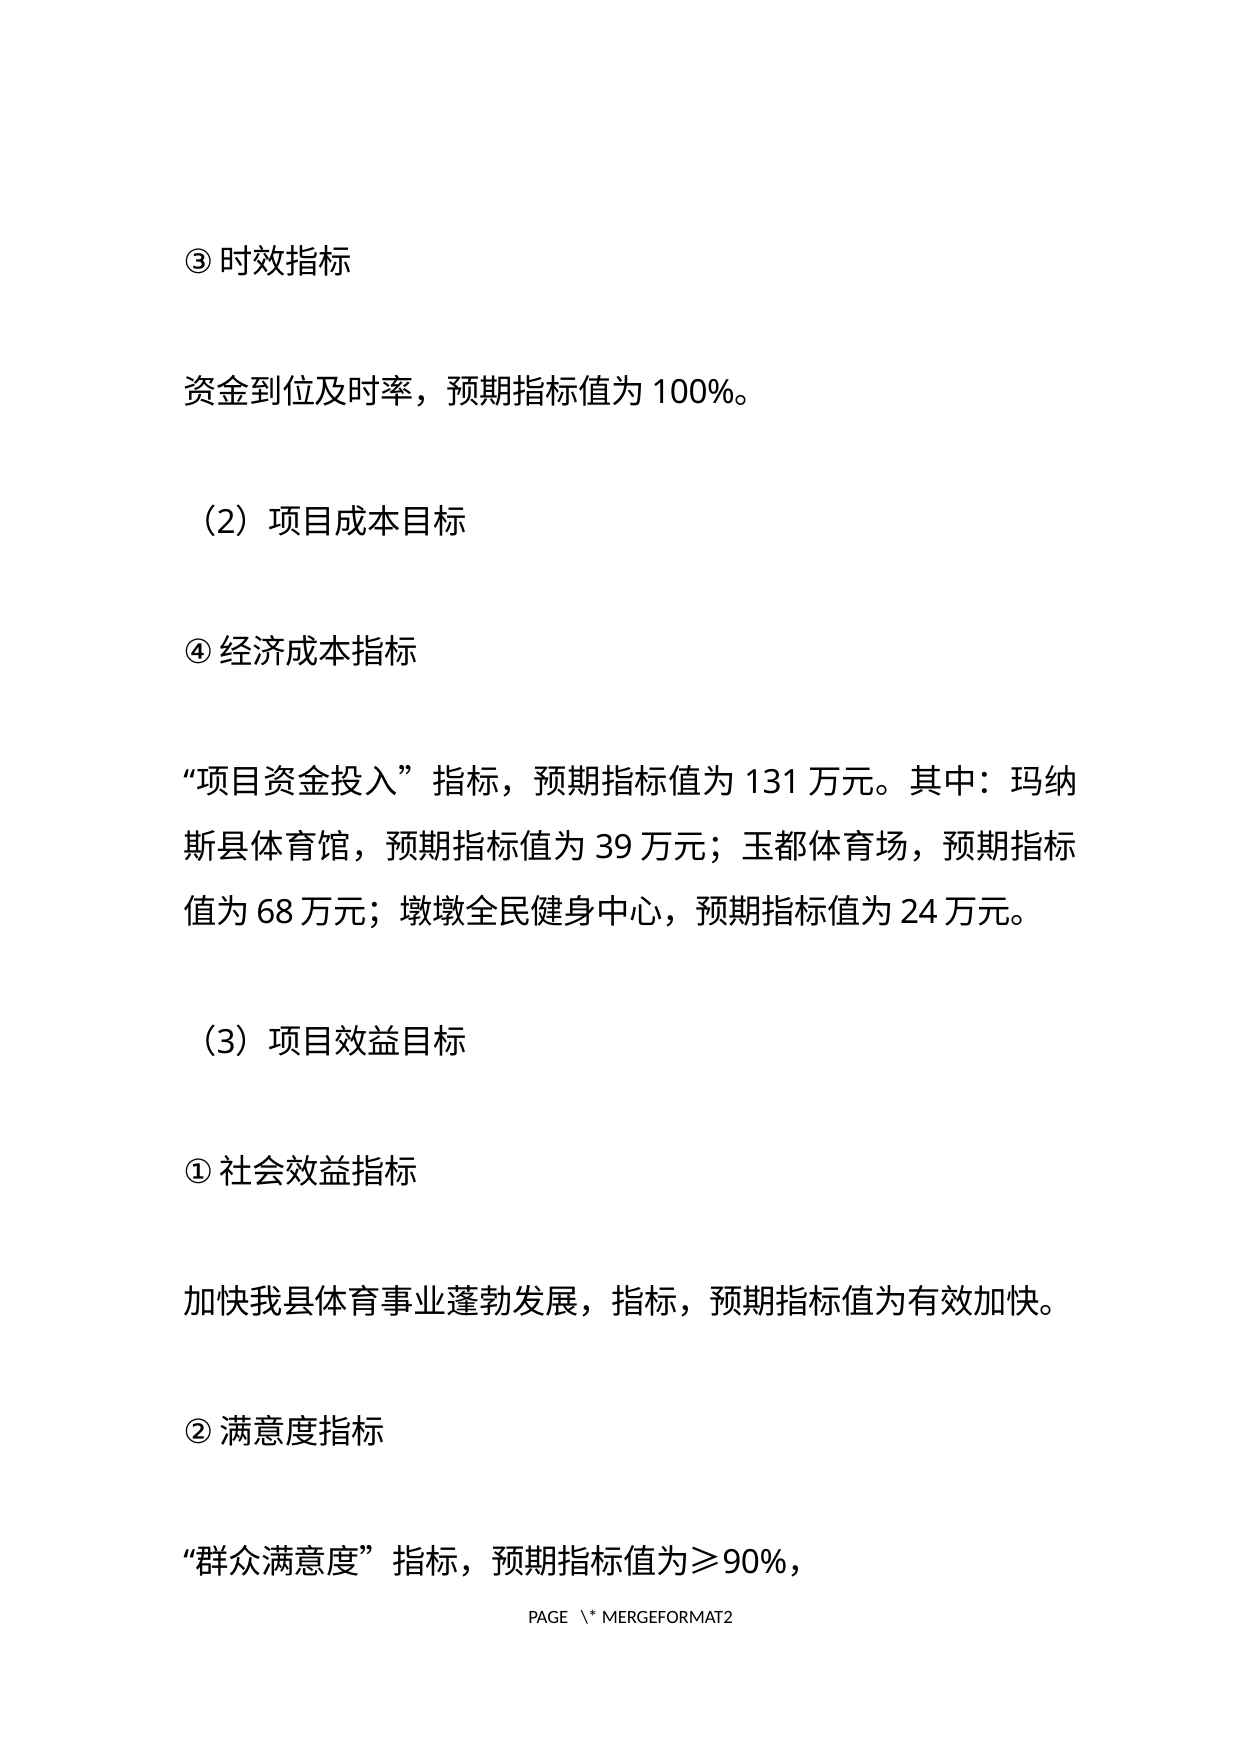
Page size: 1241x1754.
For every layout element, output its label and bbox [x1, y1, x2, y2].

text [183, 162, 1078, 1592]
